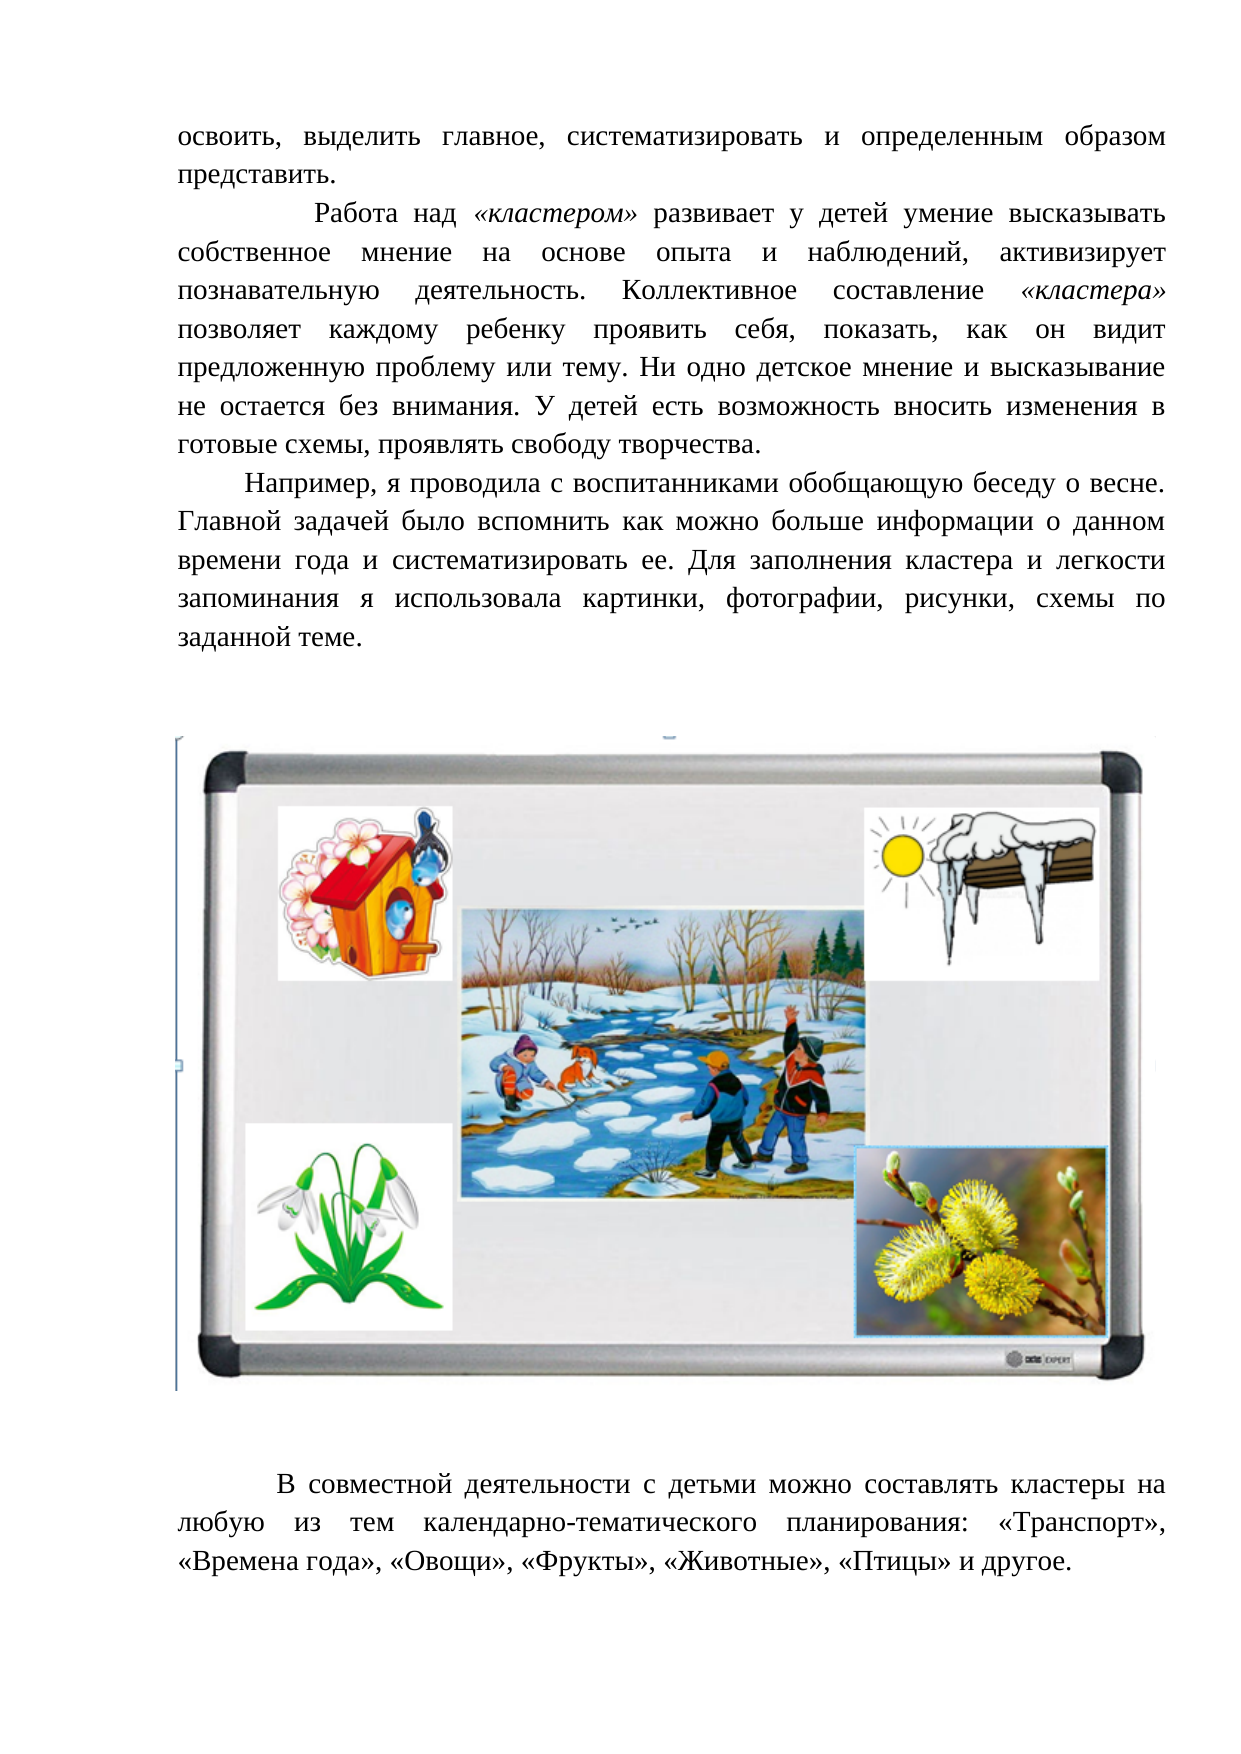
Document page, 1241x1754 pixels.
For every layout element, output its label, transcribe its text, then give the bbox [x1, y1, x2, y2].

text Например, я проводила с воспитанниками обобщающую беседу о весне. Главной задачей было вспомнить как можно больше информации о данном времени года и систематизировать ее. Для заполнения кластера и легкости запоминания я использовала картинки, фотографии, рисунки, схемы по заданной теме. [177, 465, 1167, 653]
picture [175, 736, 1156, 1391]
text Работа над «кластером» развивает у детей умение высказывать собственное мнение на основе опыта и наблюдений, активизирует познавательную деятельность. Коллективное составление «кластера» позволяет каждому ребенку проявить себя, показать, как он видит предложенную проблему или тему. Ни одно детское мнение и высказывание не остается без внимания. У детей есть возможность вносить изменения в готовые схемы, проявлять свободу творчества. [177, 195, 1167, 460]
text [177, 118, 1167, 190]
text В совместной деятельности с детьми можно составлять кластеры на любую из тем календарно-тематического планирования: «Транспорт», «Времена года», «Овощи», «Фрукты», «Животные», «Птицы» и другое. [177, 1466, 1167, 1576]
